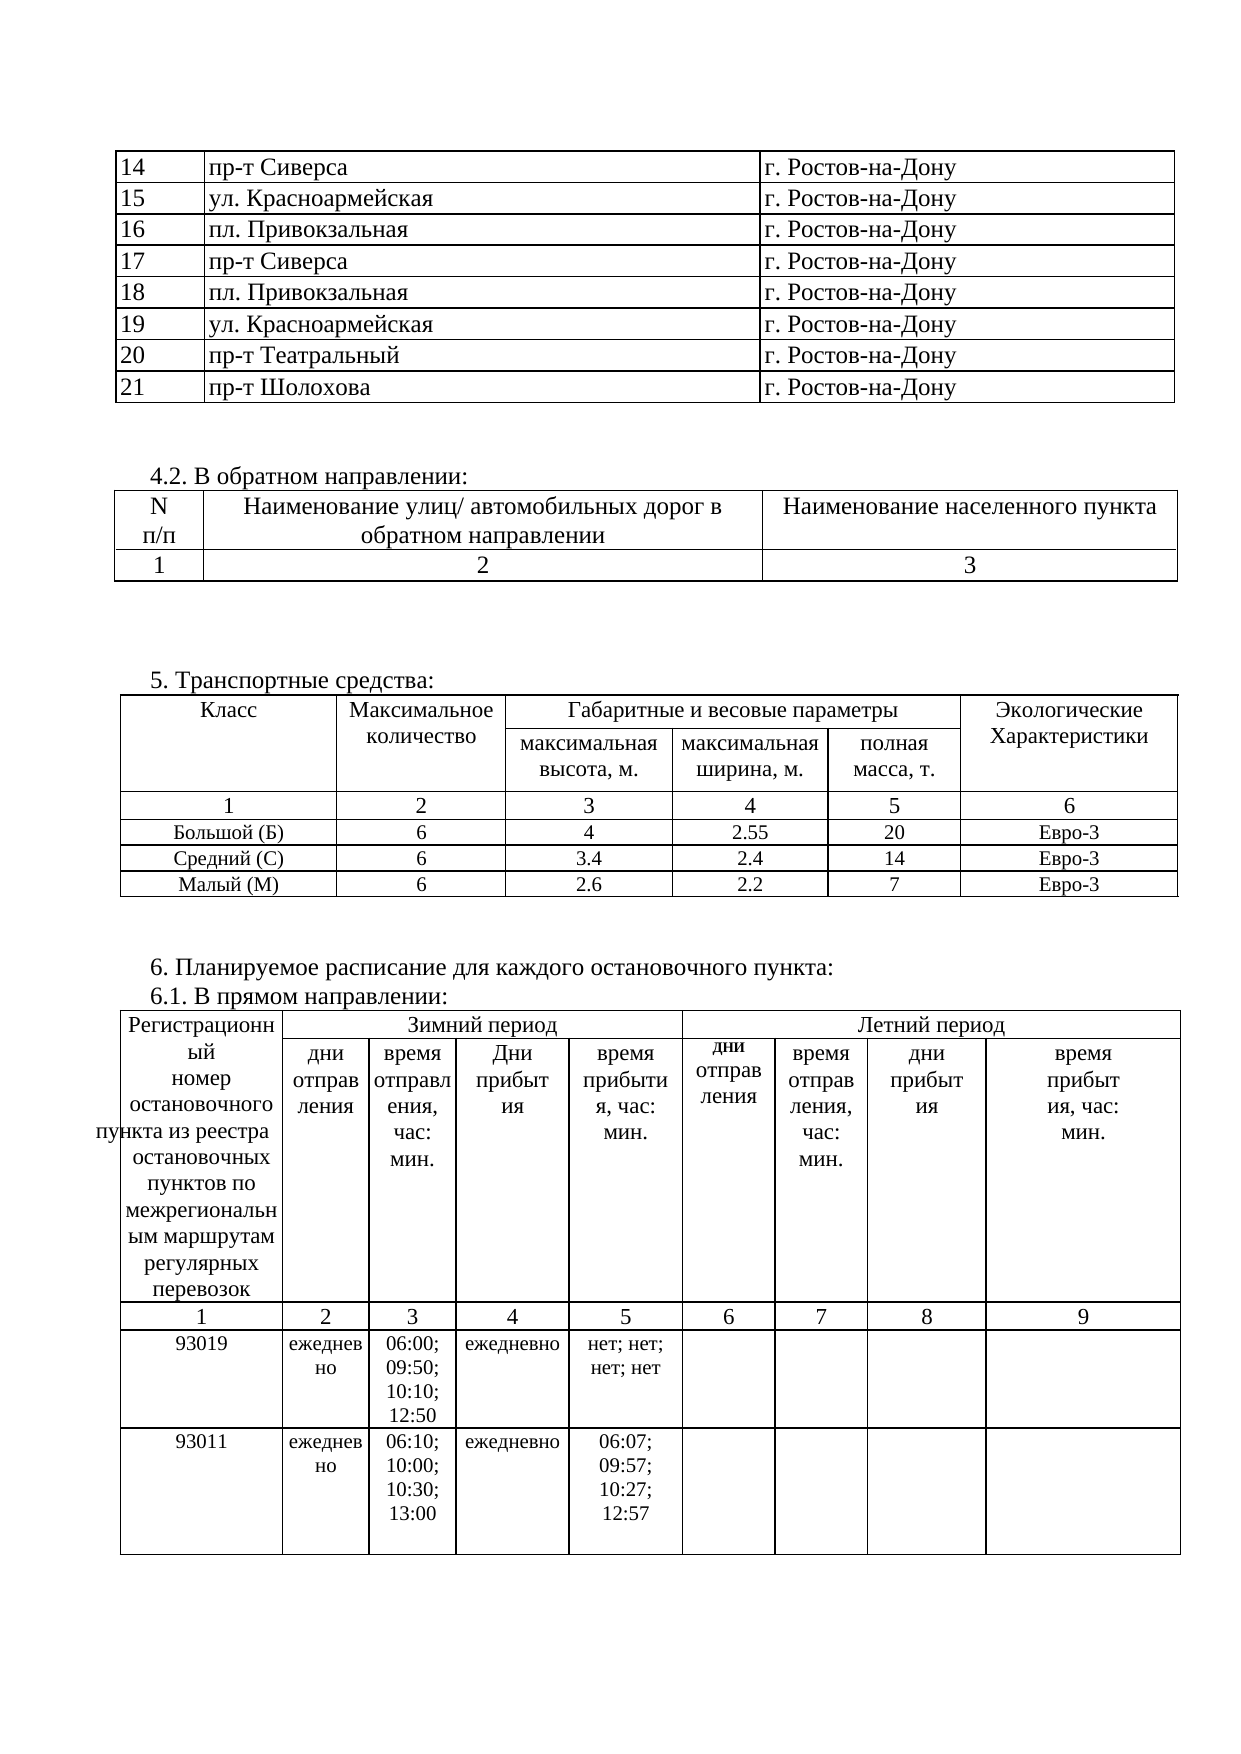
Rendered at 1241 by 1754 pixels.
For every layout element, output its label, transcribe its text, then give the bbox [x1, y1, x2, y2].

table_cell 16 [117, 215, 204, 244]
table_cell 6 [337, 820, 505, 844]
table_cell [987, 1331, 1180, 1427]
table_cell 4 [506, 820, 672, 844]
table_cell 19 [117, 309, 204, 339]
table_cell 1 [115, 550, 203, 580]
table_cell 7 [829, 872, 960, 896]
table_cell г. Ростов-на-Дону [761, 372, 1174, 402]
table_cell 2 [204, 550, 762, 580]
table_cell 20 [117, 340, 204, 370]
table_cell максимальная ширина, м. [673, 729, 827, 791]
table_cell 06:10; 10:00; 10:30; 13:00 [370, 1429, 455, 1553]
table_cell ежедневно [457, 1331, 568, 1427]
table_cell 93019 [121, 1331, 282, 1427]
table_cell 15 [117, 183, 204, 213]
table_header Зимний период [283, 1011, 682, 1038]
table_cell 3 [370, 1303, 455, 1329]
table_cell [868, 1331, 985, 1427]
table_cell 18 [117, 277, 204, 307]
table_cell ежедневно [283, 1429, 368, 1553]
table_cell 2.2 [673, 872, 827, 896]
table_cell 9 [987, 1303, 1180, 1329]
table_cell 3 [763, 549, 1177, 580]
table_cell г. Ростов-на-Дону [761, 277, 1174, 307]
table_cell 5 [570, 1303, 682, 1329]
table_cell 6 [337, 846, 505, 870]
table_cell полная масса, т. [829, 729, 960, 791]
table_cell 06:07; 09:57; 10:27; 12:57 [570, 1429, 682, 1553]
table_cell 7 [776, 1303, 867, 1329]
table_cell Евро-3 [961, 846, 1177, 870]
table_cell максимальная высота, м. [506, 729, 672, 791]
table_header Экологические Характеристики [961, 696, 1177, 791]
table_cell 21 [117, 372, 204, 402]
table_cell Евро-3 [961, 820, 1177, 844]
table_cell ежедневно [457, 1429, 568, 1553]
table_cell [683, 1429, 774, 1553]
table_cell 14 [829, 846, 960, 870]
table_cell Малый (М) [121, 872, 336, 896]
table_cell г. Ростов-на-Дону [761, 340, 1174, 370]
table_cell время прибыт ия, час: мин. [987, 1039, 1180, 1301]
table_cell 6 [683, 1303, 774, 1329]
table_cell [776, 1429, 867, 1553]
table_header Габаритные и весовые параметры [506, 696, 960, 727]
table_header Наименование улиц/ автомобильных дорог в обратном направлении [204, 491, 762, 548]
table_cell пр-т Сиверса [205, 246, 759, 276]
table_cell 3.4 [506, 846, 672, 870]
table_cell пл. Привокзальная [205, 277, 759, 307]
table_cell дни отправ ления [283, 1039, 368, 1301]
table_cell 6 [337, 872, 505, 896]
table_cell 2.6 [506, 872, 672, 896]
table_cell г. Ростов-на-Дону [761, 215, 1174, 244]
table_cell 20 [829, 820, 960, 844]
table_cell ул. Красноармейская [205, 309, 759, 339]
table_cell пр-т Шолохова [205, 372, 759, 402]
table_cell 06:00; 09:50; 10:10; 12:50 [370, 1331, 455, 1427]
table_cell Средний (С) [121, 846, 336, 870]
table_cell [683, 1331, 774, 1427]
table_cell Евро-3 [961, 872, 1177, 896]
text 5. Транспортные средства: [150, 665, 1090, 694]
table_cell время отправ ления, час: мин. [776, 1039, 867, 1301]
table_cell 2.4 [673, 846, 827, 870]
table_cell 6 [961, 792, 1177, 819]
table_cell 1 [121, 792, 336, 819]
table_cell 14 [117, 152, 204, 181]
table_cell 4 [673, 792, 827, 819]
table_header Регистрационный номер остановочного пункта из реестра остановочных пунктов по межрегиональным маршрутам регулярных перевозок [121, 1011, 282, 1301]
table_cell Большой (Б) [121, 820, 336, 844]
text 6. Планируемое расписание для каждого остановочного пункта: [150, 952, 1090, 981]
table_cell г. Ростов-на-Дону [761, 183, 1174, 213]
table_cell дни прибыт ия [868, 1039, 985, 1301]
table_cell 17 [117, 246, 204, 276]
table_cell [987, 1429, 1180, 1553]
table_cell Дни прибыт ия [457, 1039, 568, 1301]
table_cell 93011 [121, 1429, 282, 1553]
table_cell ДНИ отправ ления [683, 1039, 774, 1301]
table_cell г. Ростов-на-Дону [761, 152, 1174, 181]
table_cell ежедневно [283, 1331, 368, 1427]
table_cell время отправл ения, час: мин. [370, 1039, 455, 1301]
table_header Наименование населенного пункта [763, 491, 1177, 548]
table_cell 2 [337, 792, 505, 819]
table_header N п/п [115, 491, 203, 548]
text 6.1. В прямом направлении: [150, 981, 1090, 1010]
table_cell 2 [283, 1303, 368, 1329]
table_header Летний период [683, 1011, 1180, 1038]
table_cell нет; нет; нет; нет [570, 1331, 682, 1427]
table_cell 4 [457, 1303, 568, 1329]
table_cell время прибыти я, час: мин. [570, 1039, 682, 1301]
table_cell 5 [829, 792, 960, 819]
text 4.2. В обратном направлении: [150, 461, 1090, 489]
table_cell г. Ростов-на-Дону [761, 309, 1174, 339]
table_cell пр-т Сиверса [205, 152, 759, 181]
table_cell 2.55 [673, 820, 827, 844]
table_cell 3 [506, 792, 672, 819]
table_cell [868, 1429, 985, 1553]
table_cell 1 [121, 1303, 282, 1329]
table_header Класс [121, 696, 336, 791]
table_cell [776, 1331, 867, 1427]
table_cell ул. Красноармейская [205, 183, 759, 213]
table_cell 8 [868, 1303, 985, 1329]
table_cell г. Ростов-на-Дону [761, 246, 1174, 276]
table_header Максимальное количество [337, 696, 505, 791]
table_cell пл. Привокзальная [205, 215, 759, 244]
table_cell пр-т Театральный [205, 340, 759, 370]
